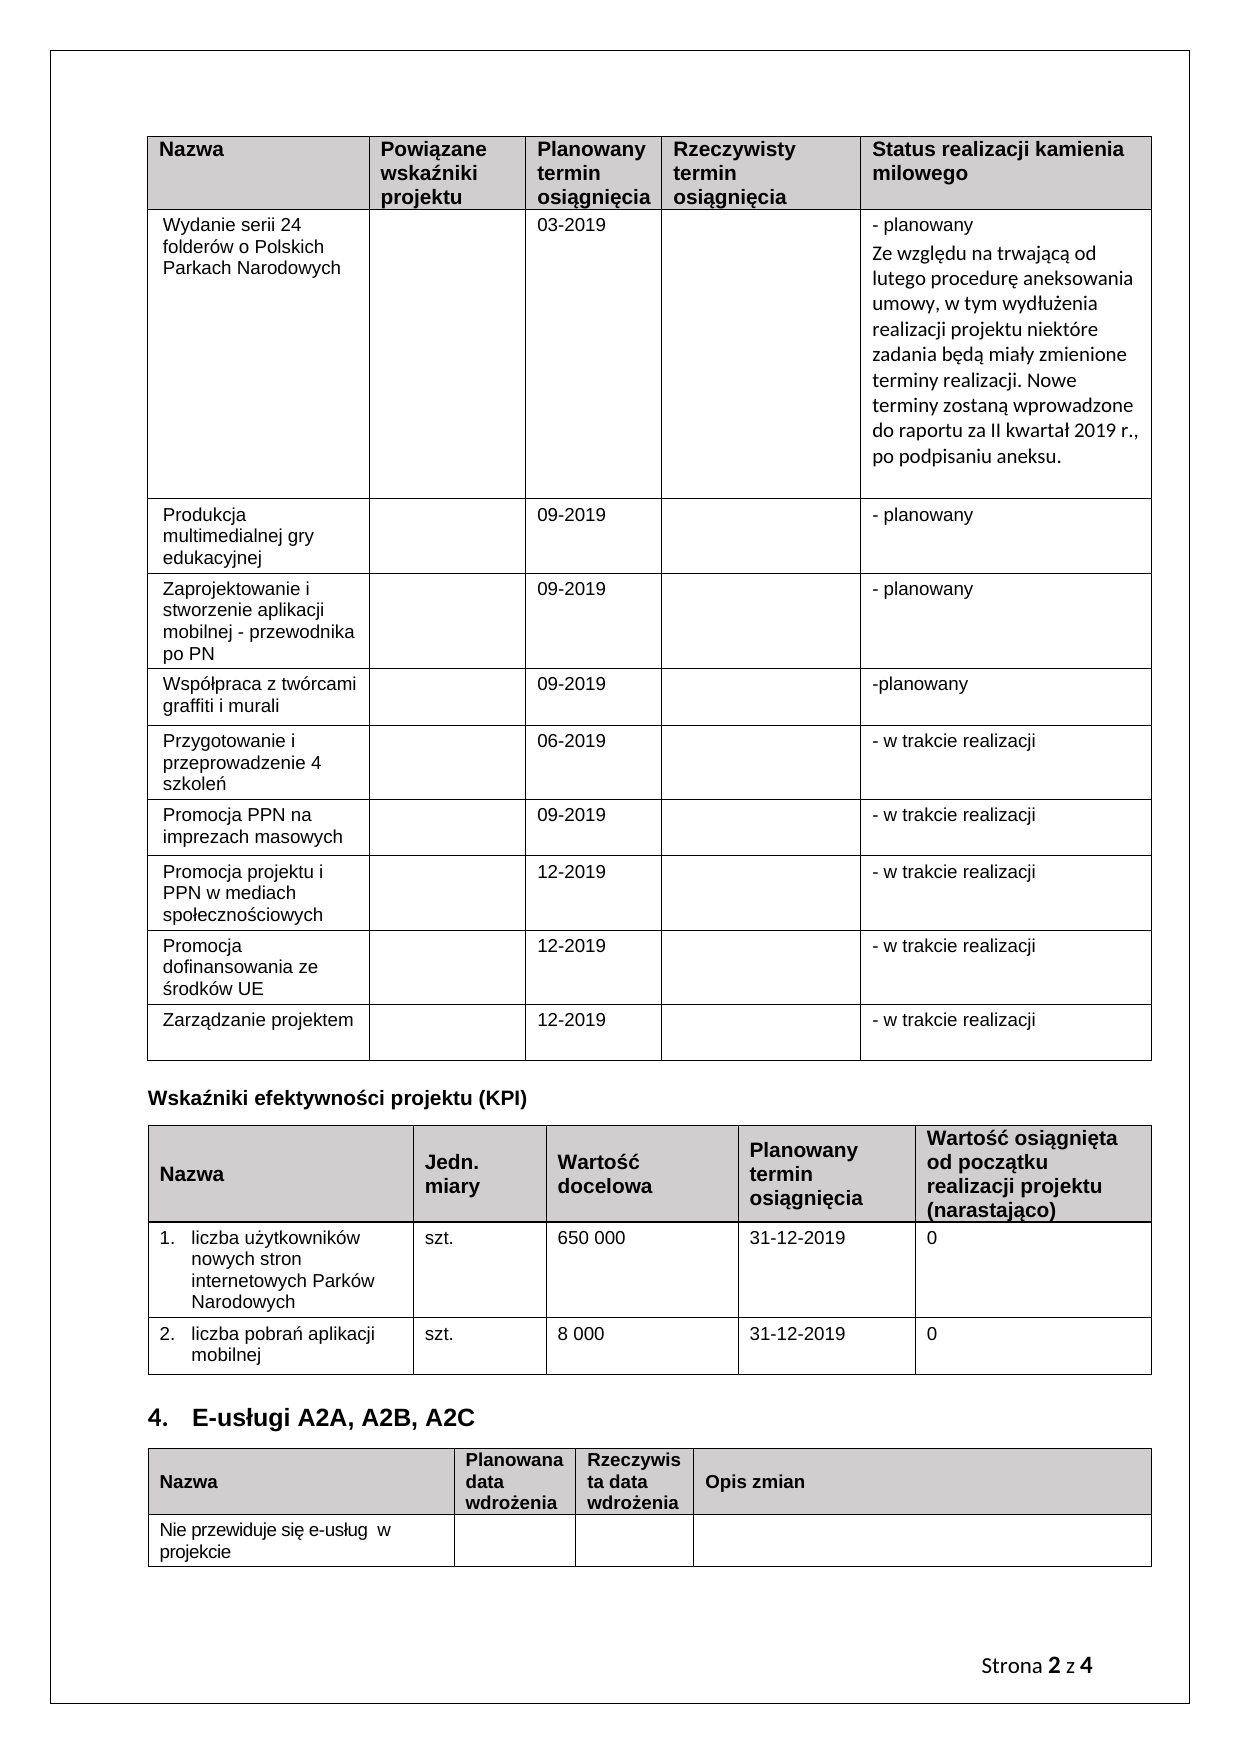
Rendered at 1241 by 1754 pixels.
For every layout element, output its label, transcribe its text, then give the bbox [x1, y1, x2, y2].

table_header Nazwa [149, 1449, 454, 1514]
table_header Nazwa [149, 1126, 413, 1221]
table_header Planowany termin osiągnięcia [526, 137, 661, 209]
table_header Rzeczywista data wdrożenia [576, 1449, 693, 1514]
table_header Nazwa [148, 137, 369, 209]
table_header Opis zmian [694, 1449, 1151, 1514]
table_cell [370, 931, 525, 1003]
table_cell [370, 210, 525, 498]
table_header Status realizacji kamienia milowego [861, 137, 1151, 209]
table_cell - w trakcie realizacji [861, 856, 1151, 929]
table_cell [662, 210, 860, 498]
table_cell szt. [414, 1223, 546, 1317]
table_cell Zaprojektowanie i stworzenie aplikacji mobilnej - przewodnika po PN [148, 574, 369, 668]
table_cell 0 [916, 1318, 1151, 1374]
table_cell 31-12-2019 [739, 1223, 915, 1317]
table_cell [370, 574, 525, 668]
table_cell - planowany [861, 574, 1151, 668]
table_cell [662, 669, 860, 725]
table_cell Współpraca z twórcami graffiti i murali [148, 669, 369, 725]
table_header Planowany termin osiągnięcia [739, 1126, 915, 1221]
table_cell Zarządzanie projektem [148, 1005, 369, 1060]
table_cell [370, 726, 525, 799]
table_header Wartość docelowa [547, 1126, 738, 1221]
table_cell Wydanie serii 24 folderów o Polskich Parkach Narodowych [148, 210, 369, 498]
table_cell Nie przewiduje się e-usług w projekcie [149, 1515, 454, 1566]
table_cell [370, 800, 525, 855]
table_cell [662, 726, 860, 799]
table_cell [662, 856, 860, 929]
table_cell 06-2019 [526, 726, 661, 799]
table_cell [370, 856, 525, 929]
table_cell 03-2019 [526, 210, 661, 498]
table_cell szt. [414, 1318, 546, 1374]
table_cell [576, 1515, 693, 1566]
table_cell 12-2019 [526, 931, 661, 1003]
table_header Wartość osiągnięta od początku realizacji projektu (narastająco) [916, 1126, 1151, 1221]
table_cell 31-12-2019 [739, 1318, 915, 1374]
table_cell 12-2019 [526, 1005, 661, 1060]
table_cell Promocja dofinansowania ze środków UE [148, 931, 369, 1003]
table_cell 09-2019 [526, 800, 661, 855]
table_cell [370, 499, 525, 572]
table_cell - w trakcie realizacji [861, 931, 1151, 1003]
table_cell 8 000 [547, 1318, 738, 1374]
table_cell liczba użytkowników nowych stron internetowych Parków Narodowych [149, 1223, 413, 1317]
table_cell - planowany Ze względu na trwającą od lutego procedurę aneksowania umowy, w tym wydłużenia realizacji projektu niektóre zadania będą miały zmienione terminy realizacji. Nowe terminy zostaną wprowadzone do raportu za II kwartał 2019 r., po podpisaniu aneksu. [861, 210, 1151, 498]
table_cell [370, 669, 525, 725]
table_cell 09-2019 [526, 574, 661, 668]
table_cell Przygotowanie i przeprowadzenie 4 szkoleń [148, 726, 369, 799]
table_cell [662, 574, 860, 668]
table_cell 650 000 [547, 1223, 738, 1317]
subtitle E-usługi A2A, A2B, A2C [148, 1400, 1093, 1433]
table_cell Promocja projektu i PPN w mediach społecznościowych [148, 856, 369, 929]
table_header Jedn. miary [414, 1126, 546, 1221]
text Wskaźniki efektywności projektu (KPI) [148, 1086, 1093, 1110]
table_cell [662, 1005, 860, 1060]
table_cell liczba pobrań aplikacji mobilnej [149, 1318, 413, 1374]
table_cell [455, 1515, 575, 1566]
table_cell Produkcja multimedialnej gry edukacyjnej [148, 499, 369, 572]
table_cell 09-2019 [526, 669, 661, 725]
table_cell - w trakcie realizacji [861, 1005, 1151, 1060]
table_cell [662, 800, 860, 855]
table_cell 0 [916, 1223, 1151, 1317]
table_cell [694, 1515, 1151, 1566]
table_header Planowana data wdrożenia [455, 1449, 575, 1514]
table_cell Promocja PPN na imprezach masowych [148, 800, 369, 855]
table_header Rzeczywisty termin osiągnięcia [662, 137, 860, 209]
table_cell - w trakcie realizacji [861, 800, 1151, 855]
table_cell [662, 931, 860, 1003]
table_cell -planowany [861, 669, 1151, 725]
table_cell 09-2019 [526, 499, 661, 572]
table_cell [370, 1005, 525, 1060]
table_cell [662, 499, 860, 572]
table_cell - w trakcie realizacji [861, 726, 1151, 799]
table_cell - planowany [861, 499, 1151, 572]
table_header Powiązane wskaźniki projektu [370, 137, 525, 209]
table_cell 12-2019 [526, 856, 661, 929]
